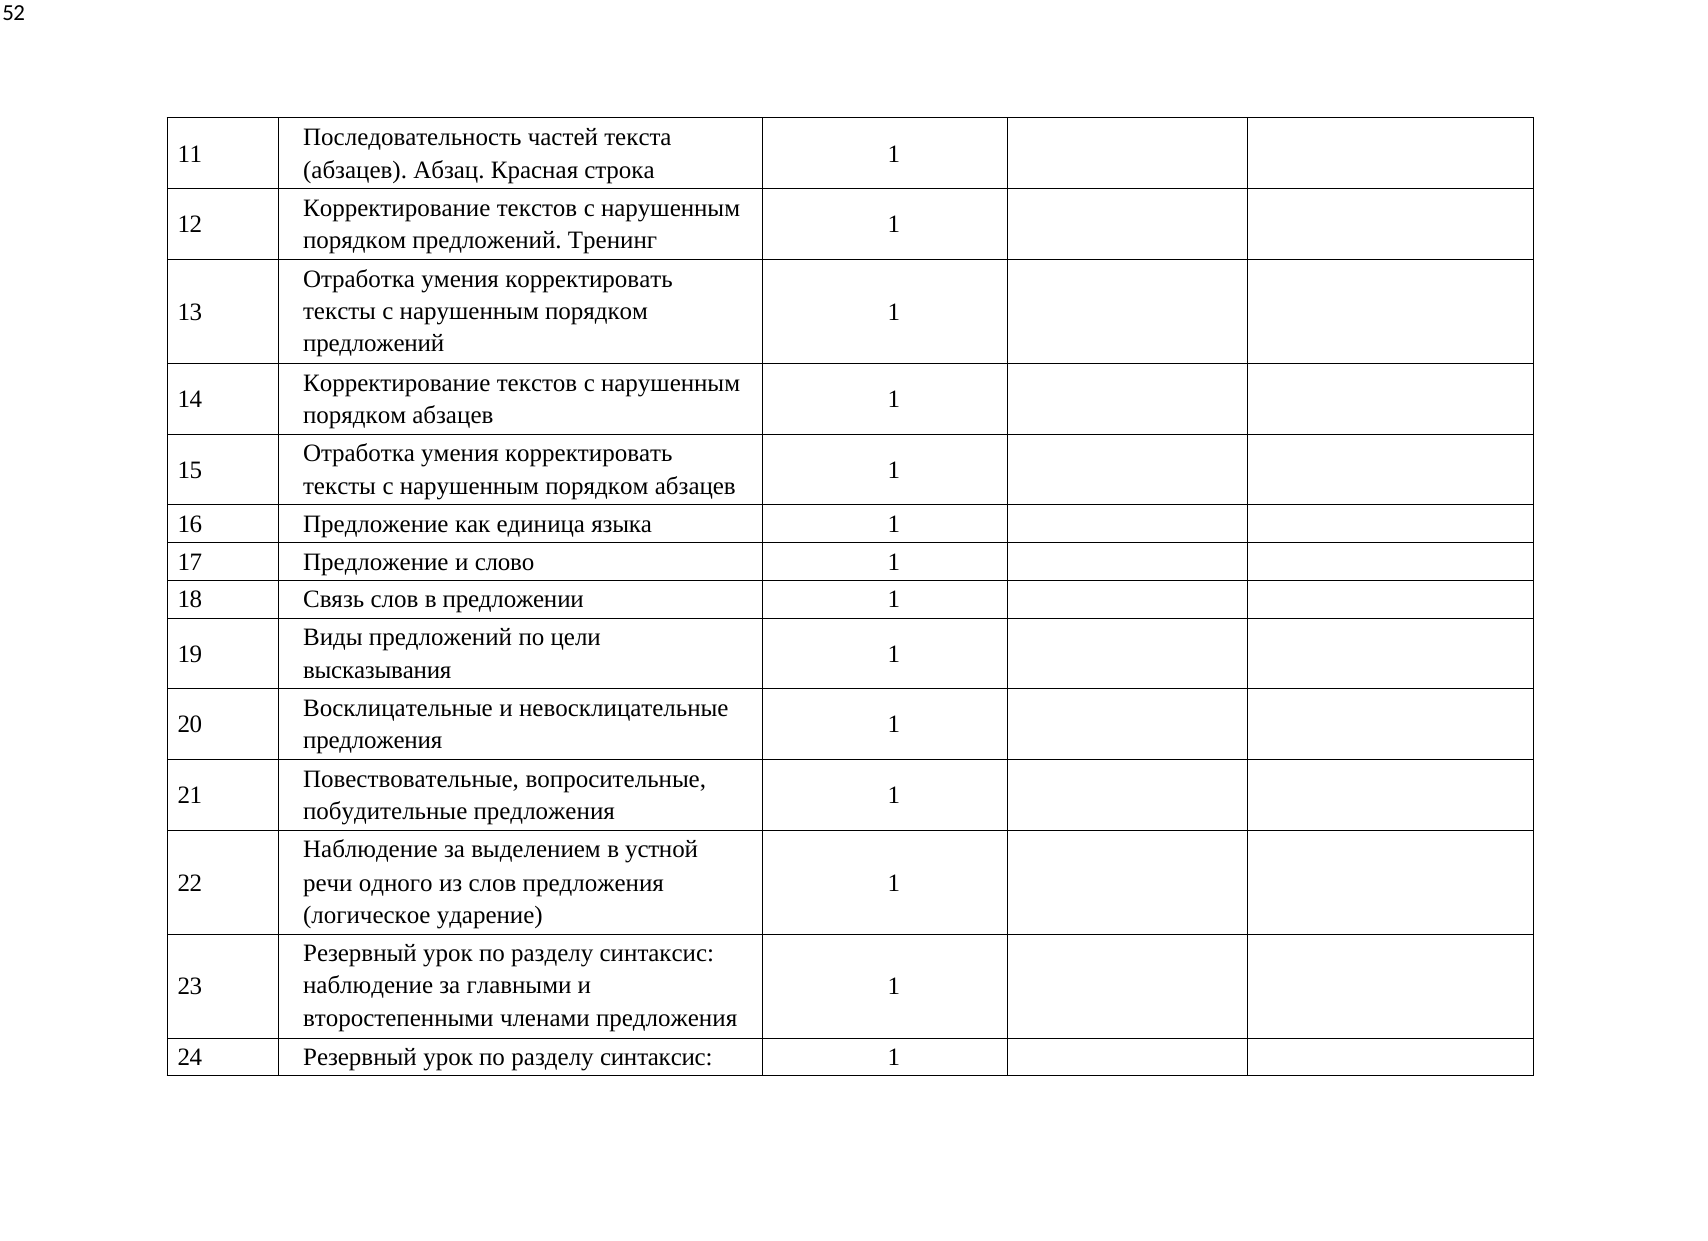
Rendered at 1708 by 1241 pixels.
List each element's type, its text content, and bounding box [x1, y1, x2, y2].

table_cell Восклицательные и невосклицательные предложения [279, 689, 762, 759]
table_cell Наблюдение за выделением в устной речи одного из слов предложения (логическое ударение) [279, 831, 762, 933]
table_cell 1 [763, 619, 1007, 688]
table_cell 1 [763, 581, 1007, 618]
table_cell 23 [168, 935, 278, 1037]
table_cell [1008, 760, 1247, 829]
table_cell 1 [763, 364, 1007, 434]
table_cell Отработка умения корректировать тексты с нарушенным порядком предложений [279, 260, 762, 363]
table_cell [1248, 689, 1533, 759]
table_cell [1248, 760, 1533, 829]
table_cell [1248, 1039, 1533, 1075]
table_cell Резервный урок по разделу синтаксис: наблюдение за главными и второстепенными членами предложения [279, 935, 762, 1037]
table_cell Виды предложений по цели высказывания [279, 619, 762, 688]
table_cell 1 [763, 831, 1007, 933]
table_cell [1008, 619, 1247, 688]
table_cell 1 [763, 189, 1007, 259]
table_cell 1 [763, 935, 1007, 1037]
table_cell Связь слов в предложении [279, 581, 762, 618]
table_cell 21 [168, 760, 278, 829]
table_cell 1 [763, 1039, 1007, 1075]
table_cell [1248, 189, 1533, 259]
table_cell Отработка умения корректировать тексты с нарушенным порядком абзацев [279, 435, 762, 504]
table_cell [1248, 619, 1533, 688]
table_cell Предложение и слово [279, 543, 762, 580]
table_cell [1008, 364, 1247, 434]
table_cell Корректирование текстов с нарушенным порядком предложений. Тренинг [279, 189, 762, 259]
table_header 1 [763, 118, 1007, 188]
table_cell [1008, 935, 1247, 1037]
table_cell 12 [168, 189, 278, 259]
table_cell [1248, 543, 1533, 580]
table_cell [1008, 581, 1247, 618]
table_cell 1 [763, 543, 1007, 580]
table_cell [1248, 260, 1533, 363]
table_cell 14 [168, 364, 278, 434]
table_cell 18 [168, 581, 278, 618]
table_cell [1248, 435, 1533, 504]
table_cell 16 [168, 505, 278, 542]
table_header 11 [168, 118, 278, 188]
table_cell [1248, 935, 1533, 1037]
table_cell [1008, 831, 1247, 933]
table_cell 22 [168, 831, 278, 933]
table_cell 1 [763, 760, 1007, 829]
table_cell [1008, 435, 1247, 504]
table_cell [1008, 543, 1247, 580]
table_header [1248, 118, 1533, 188]
table_cell 17 [168, 543, 278, 580]
table_cell [1248, 505, 1533, 542]
table_cell 24 [168, 1039, 278, 1075]
table_cell [1248, 581, 1533, 618]
table_cell 1 [763, 689, 1007, 759]
table_cell 15 [168, 435, 278, 504]
table_cell [1008, 260, 1247, 363]
table_cell 1 [763, 505, 1007, 542]
table_cell [1008, 505, 1247, 542]
table_header [1008, 118, 1247, 188]
table_cell Предложение как единица языка [279, 505, 762, 542]
table_cell Корректирование текстов с нарушенным порядком абзацев [279, 364, 762, 434]
table_cell Повествовательные, вопросительные, побудительные предложения [279, 760, 762, 829]
table_cell [1008, 689, 1247, 759]
table_cell 1 [763, 435, 1007, 504]
table_cell [1248, 831, 1533, 933]
table_cell 13 [168, 260, 278, 363]
table_cell 19 [168, 619, 278, 688]
table_cell Резервный урок по разделу синтаксис: [279, 1039, 762, 1075]
table_cell [1008, 189, 1247, 259]
table_cell 20 [168, 689, 278, 759]
table_header Последовательность частей текста (абзацев). Абзац. Красная строка [279, 118, 762, 188]
table_cell [1008, 1039, 1247, 1075]
table_cell [1248, 364, 1533, 434]
table_cell 1 [763, 260, 1007, 363]
